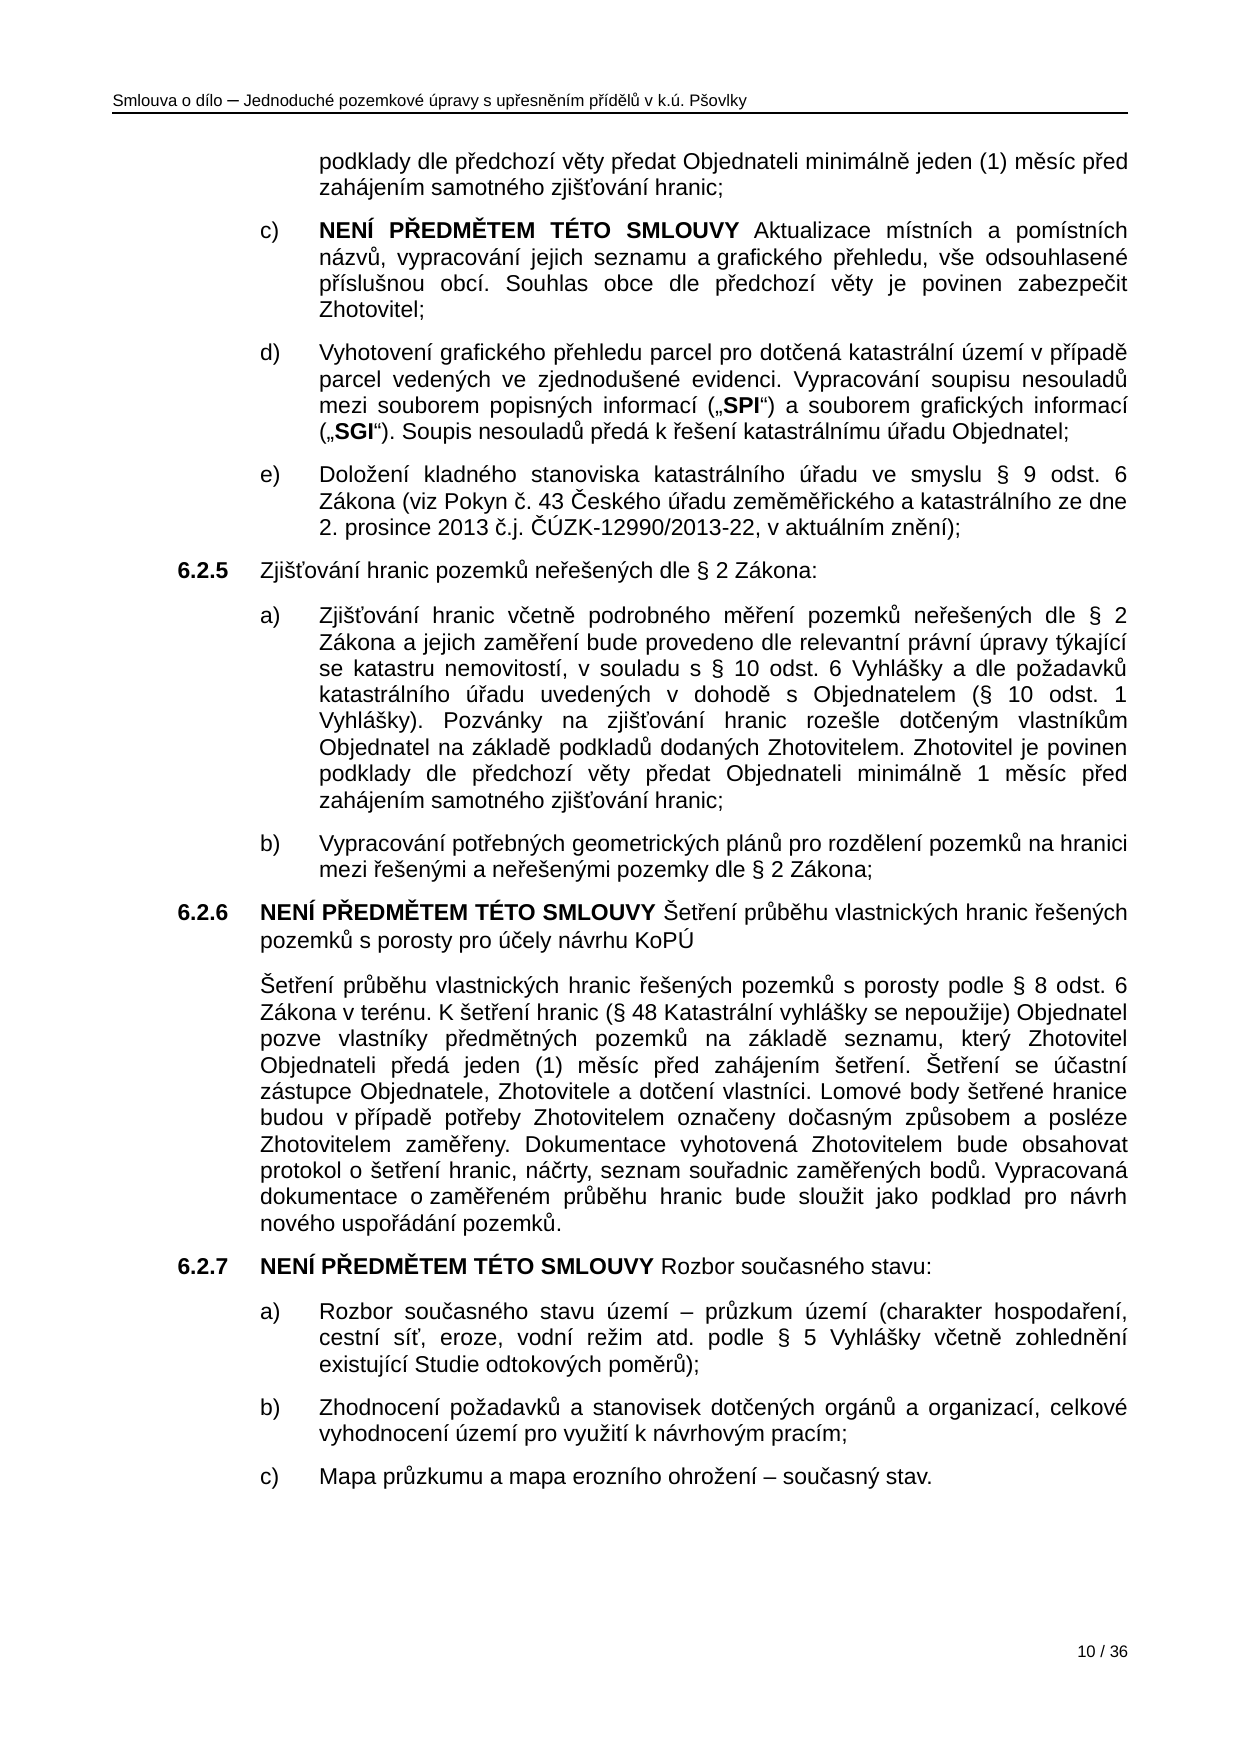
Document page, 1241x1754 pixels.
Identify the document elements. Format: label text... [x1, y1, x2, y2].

list Zhodnocení požadavků a stanovisek dotčených orgánů a organizací, celkové vyhodnocení území pro využití k návrhovým pracím; [260, 1393, 1128, 1446]
text NENÍ PŘEDMĚTEM TÉTO SMLOUVY Rozbor současného stavu: [177, 1253, 1128, 1279]
list Vyhotovení grafického přehledu parcel pro dotčená katastrální území v případě parcel vedených ve zjednodušené evidenci. Vypracování soupisu nesouladů mezi souborem popisných informací („SPI“) a souborem grafických informací („SGI“). Soupis nesouladů předá k řešení katastrálnímu úřadu Objednatel; [260, 339, 1128, 444]
list Mapa průzkumu a mapa erozního ohrožení – současný stav. [260, 1463, 1128, 1489]
list Rozbor současného stavu území – průzkum území (charakter hospodaření, cestní síť, eroze, vodní režim atd. podle § 5 Vyhlášky včetně zohlednění existující Studie odtokových poměrů); [260, 1298, 1128, 1377]
list Šetření průběhu vlastnických hranic řešených pozemků s porosty podle § 8 odst. 6 Zákona v terénu. K šetření hranic (§ 48 Katastrální vyhlášky se nepoužije) Objednatel pozve vlastníky předmětných pozemků na základě seznamu, který Zhotovitel Objednateli předá jeden (1) měsíc před zahájením šetření. Šetření se účastní zástupce Objednatele, Zhotovitele a dotčení vlastníci. Lomové body šetřené hranice budou v případě potřeby Zhotovitelem označeny dočasným způsobem a posléze Zhotovitelem zaměřeny. Dokumentace vyhotovená Zhotovitelem bude obsahovat protokol o šetření hranic, náčrty, seznam souřadnic zaměřených bodů. Vypracovaná dokumentace o zaměřeném průběhu hranic bude sloužit jako podklad pro návrh nového uspořádání pozemků. [260, 972, 1128, 1236]
list Zjišťování hranic včetně podrobného měření pozemků neřešených dle § 2 Zákona a jejich zaměření bude provedeno dle relevantní právní úpravy týkající se katastru nemovitostí, v souladu s § 10 odst. 6 Vyhlášky a dle požadavků katastrálního úřadu uvedených v dohodě s Objednatelem (§ 10 odst. 1 Vyhlášky). Pozvánky na zjišťování hranic rozešle dotčeným vlastníkům Objednatel na základě podkladů dodaných Zhotovitelem. Zhotovitel je povinen podklady dle předchozí věty předat Objednateli minimálně 1 měsíc před zahájením samotného zjišťování hranic; [260, 602, 1128, 813]
text Zjišťování hranic pozemků neřešených dle § 2 Zákona: [177, 557, 1128, 583]
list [260, 148, 1128, 200]
list Vypracování potřebných geometrických plánů pro rozdělení pozemků na hranici mezi řešenými a neřešenými pozemky dle § 2 Zákona; [260, 829, 1128, 882]
list NENÍ PŘEDMĚTEM TÉTO SMLOUVY Aktualizace místních a pomístních názvů, vypracování jejich seznamu a grafického přehledu, vše odsouhlasené příslušnou obcí. Souhlas obce dle předchozí věty je povinen zabezpečit Zhotovitel; [260, 217, 1128, 322]
text NENÍ PŘEDMĚTEM TÉTO SMLOUVY Šetření průběhu vlastnických hranic řešených pozemků s porosty pro účely návrhu KoPÚ [177, 899, 1128, 954]
list Doložení kladného stanoviska katastrálního úřadu ve smyslu § 9 odst. 6 Zákona (viz Pokyn č. 43 Českého úřadu zeměměřického a katastrálního ze dne 2. prosince 2013 č.j. ČÚZK-12990/2013-22, v aktuálním znění); [260, 461, 1128, 540]
